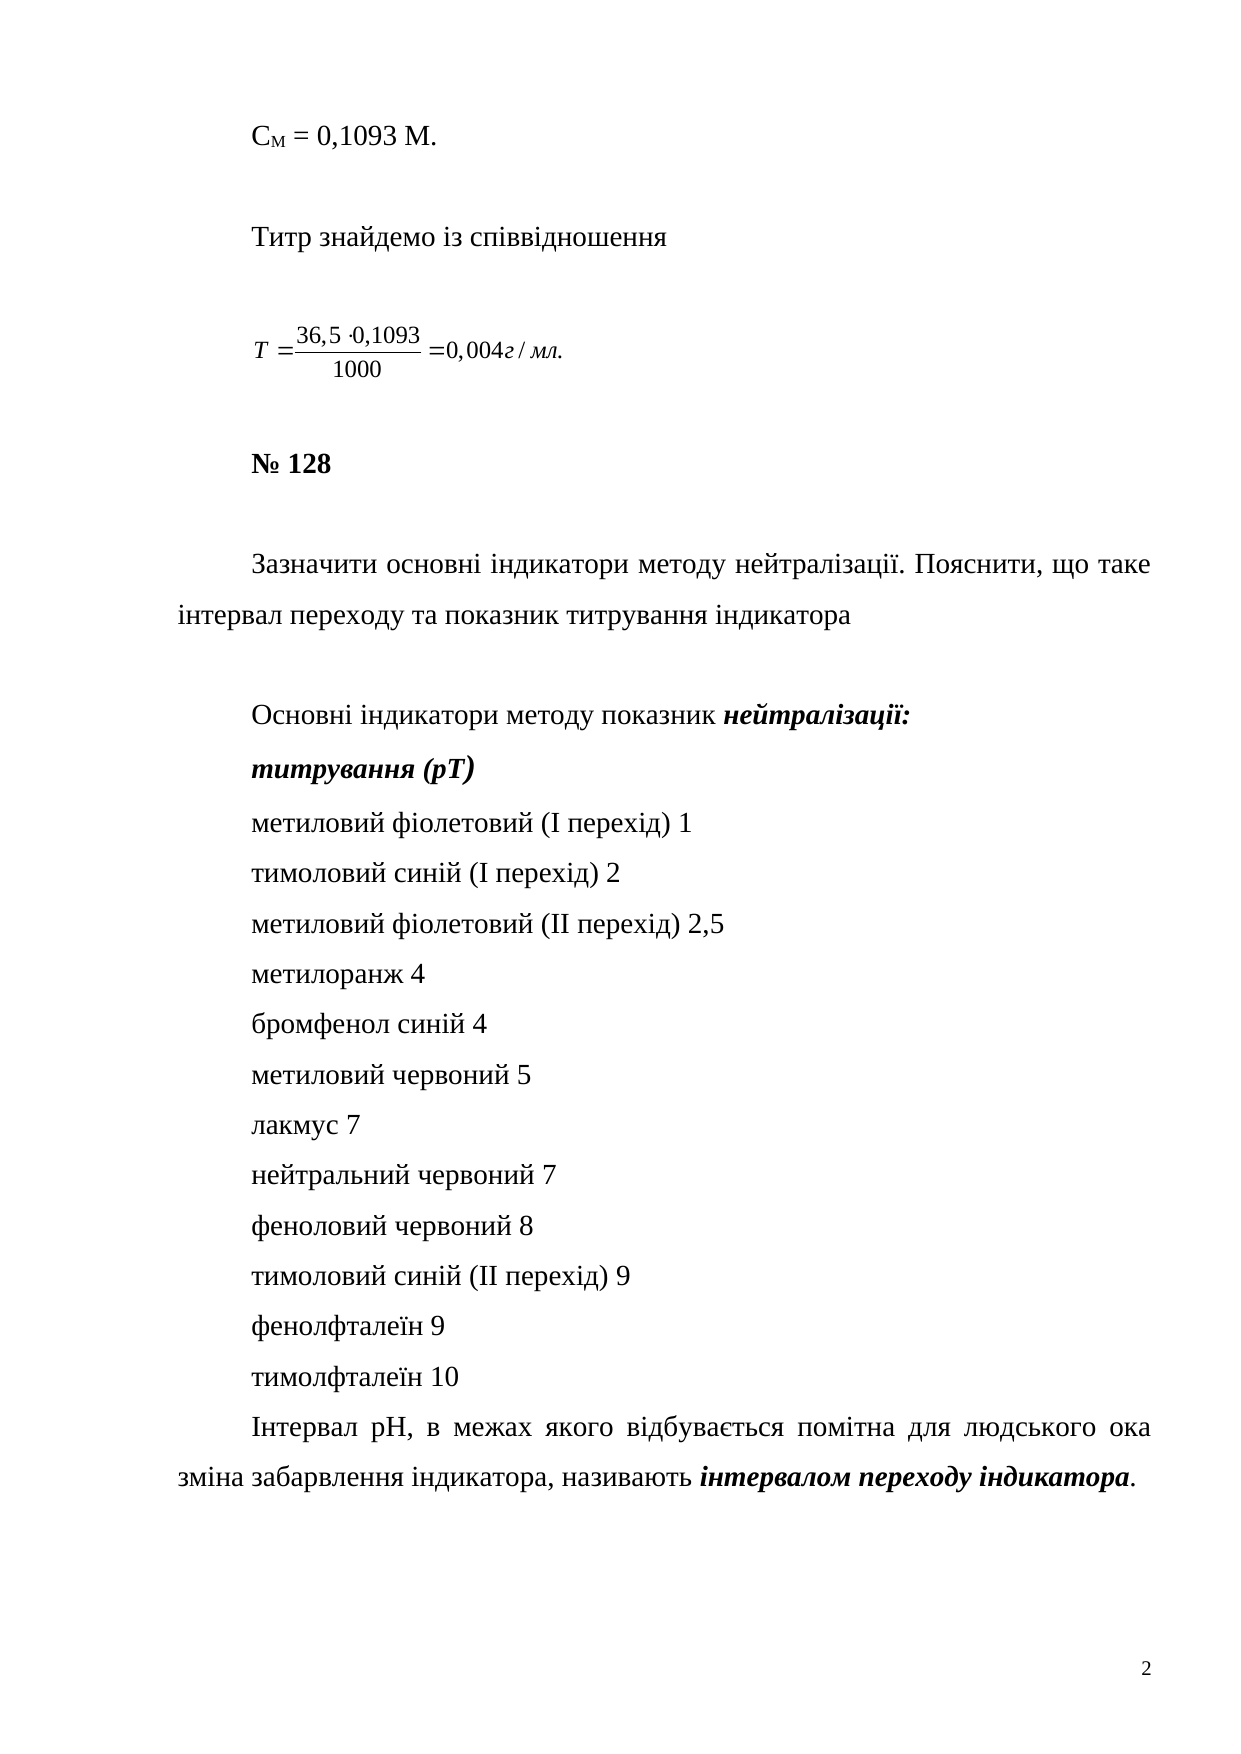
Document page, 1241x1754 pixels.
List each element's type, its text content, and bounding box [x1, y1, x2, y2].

text Інтервал рН, в межах якого відбувається помітна для людського ока зміна забарвлення індикатора, називають інтервалом переходу індикатора. [177, 1409, 1152, 1493]
text метиловий фіолетовий (І перехід) 1 [177, 805, 1152, 839]
text лакмус 7 [177, 1107, 1152, 1141]
text феноловий червоний 8 [177, 1208, 1152, 1241]
text фенолфталеїн 9 [177, 1308, 1152, 1342]
text СМ = 0,1093 М. [177, 118, 1152, 152]
text № 128 [177, 446, 1152, 479]
text тимоловий синій (І перехід) 2 [177, 856, 1152, 889]
text нейтральний червоний 7 [177, 1157, 1152, 1191]
text тимолфталеїн 10 [177, 1359, 1152, 1392]
text метилоранж 4 [177, 956, 1152, 990]
text метиловий фіолетовий (ІІ перехід) 2,5 [177, 906, 1152, 939]
subtitle титрування (рТ) [177, 748, 1152, 786]
text Зазначити основні індикатори методу нейтралізації. Пояснити, що таке інтервал переходу та показник титрування індикатора [177, 546, 1152, 630]
text тимоловий синій (ІІ перехід) 9 [177, 1258, 1152, 1292]
text метиловий червоний 5 [177, 1057, 1152, 1090]
subtitle Основні індикатори методу показник нейтралізації: [177, 697, 1152, 731]
text бромфенол синій 4 [177, 1006, 1152, 1040]
text Титр знайдемо із співвідношення [177, 219, 1152, 252]
